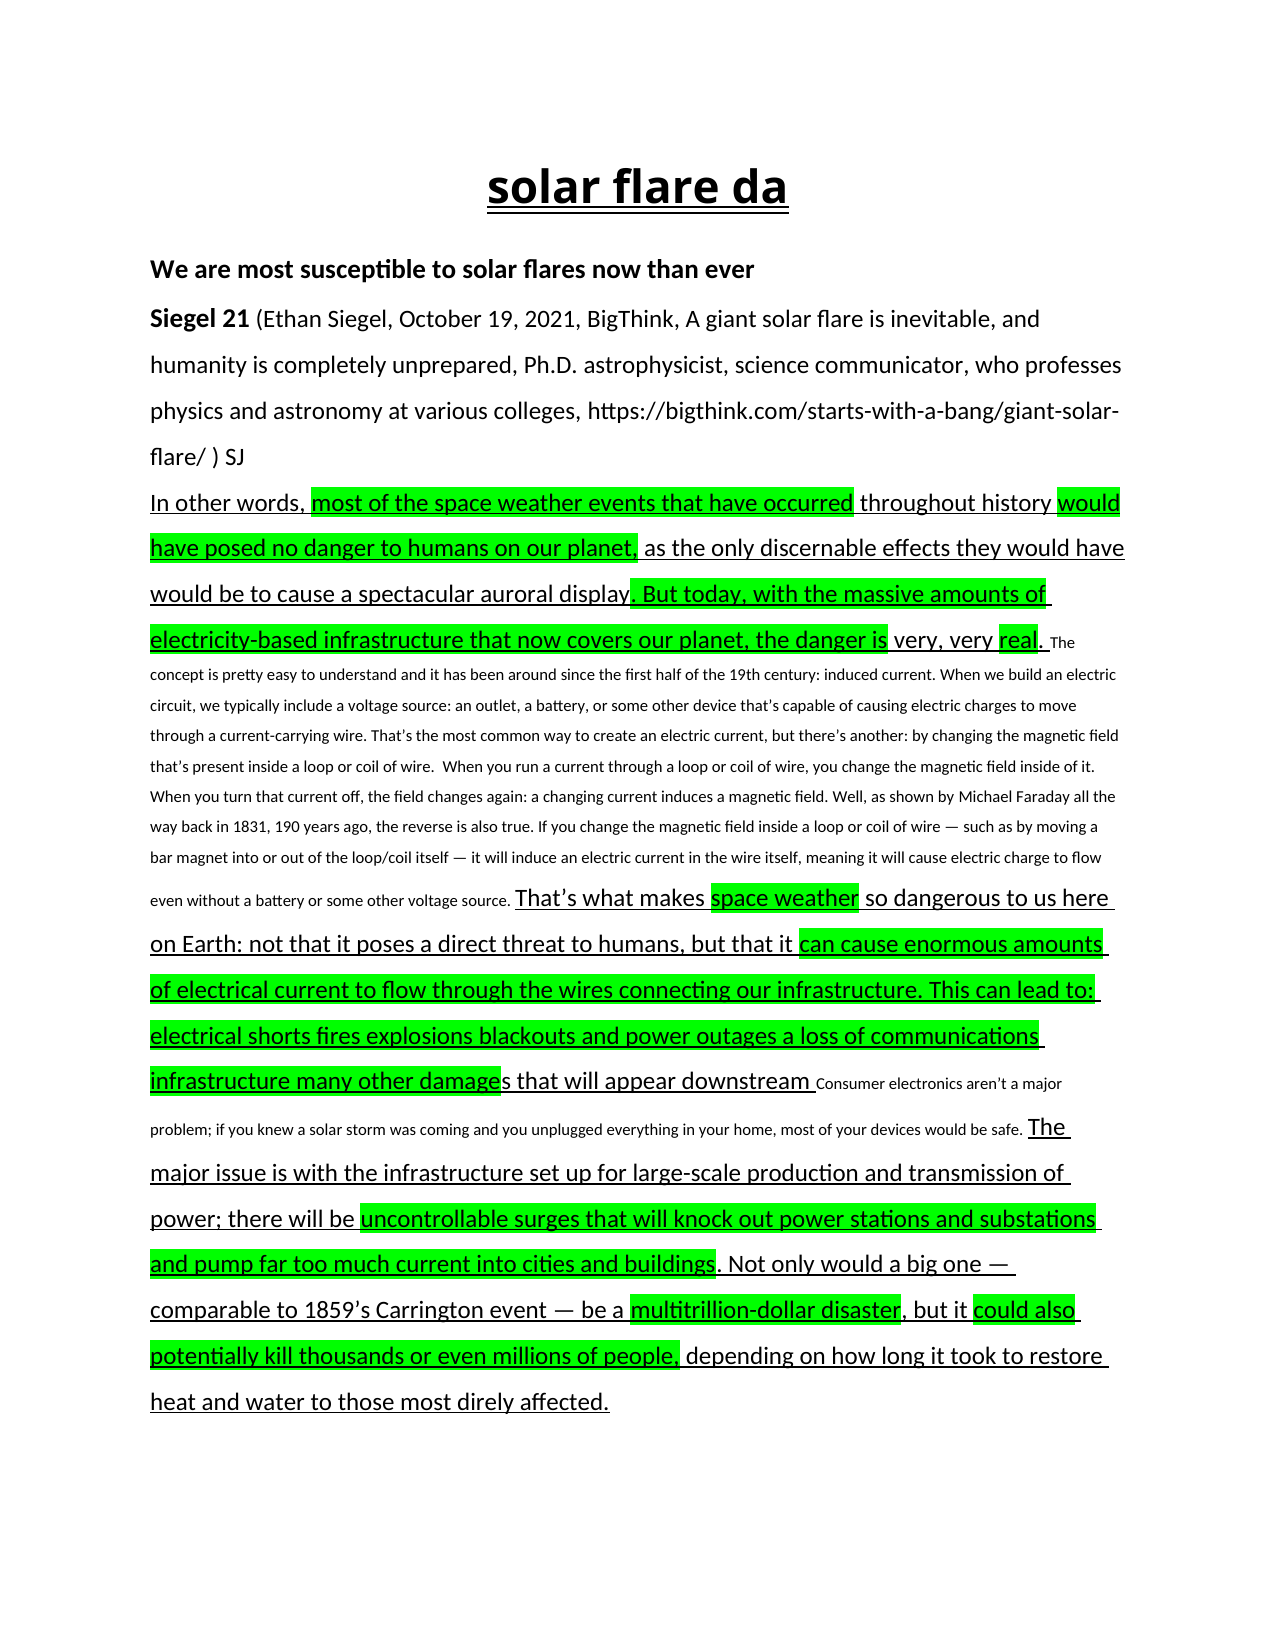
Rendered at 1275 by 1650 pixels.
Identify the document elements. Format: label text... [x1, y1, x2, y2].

subtitle We are most susceptible to solar flares now than ever [150, 252, 1125, 285]
subtitle solar flare da [150, 154, 1125, 217]
text In other words, most of the space weather events that have occurred throughout history would have posed no danger to humans on our planet, as the only discernable effects they would have would be to cause a spectacular auroral display. But today, with the massive amounts of electricity-based infrastructure that now covers our planet, the danger is very, very real. The concept is pretty easy to understand and it has been around since the first half of the 19th century: induced current. When we build an electric circuit, we typically include a voltage source: an outlet, a battery, or some other device that’s capable of causing electric charges to move through a current-carrying wire. That’s the most common way to create an electric current, but there’s another: by changing the magnetic field that’s present inside a loop or coil of wire. When you run a current through a loop or coil of wire, you change the magnetic field inside of it. When you turn that current off, the field changes again: a changing current induces a magnetic field. Well, as shown by Michael Faraday all the way back in 1831, 190 years ago, the reverse is also true. If you change the magnetic field inside a loop or coil of wire — such as by moving a bar magnet into or out of the loop/coil itself — it will induce an electric current in the wire itself, meaning it will cause electric charge to flow even without a battery or some other voltage source. That’s what makes space weather so dangerous to us here on Earth: not that it poses a direct threat to humans, but that it can cause enormous amounts of electrical current to flow through the wires connecting our infrastructure. This can lead to: electrical shorts fires explosions blackouts and power outages a loss of communications infrastructure many other damages that will appear downstream Consumer electronics aren’t a major problem; if you knew a solar storm was coming and you unplugged everything in your home, most of your devices would be safe. The major issue is with the infrastructure set up for large-scale production and transmission of power; there will be uncontrollable surges that will knock out power stations and substations and pump far too much current into cities and buildings. Not only would a big one — comparable to 1859’s Carrington event — be a multitrillion-dollar disaster, but it could also potentially kill thousands or even millions of people, depending on how long it took to restore heat and water to those most direly affected. [150, 560, 1125, 1416]
text Siegel 21 (Ethan Siegel, October 19, 2021, BigThink, A giant solar flare is inevitable, and humanity is completely unprepared, Ph.D. astrophysicist, science communicator, who professes physics and astronomy at various colleges, https://bigthink.com/starts-with-a-bang/giant-solar-flare/ ) SJ [150, 301, 1125, 472]
